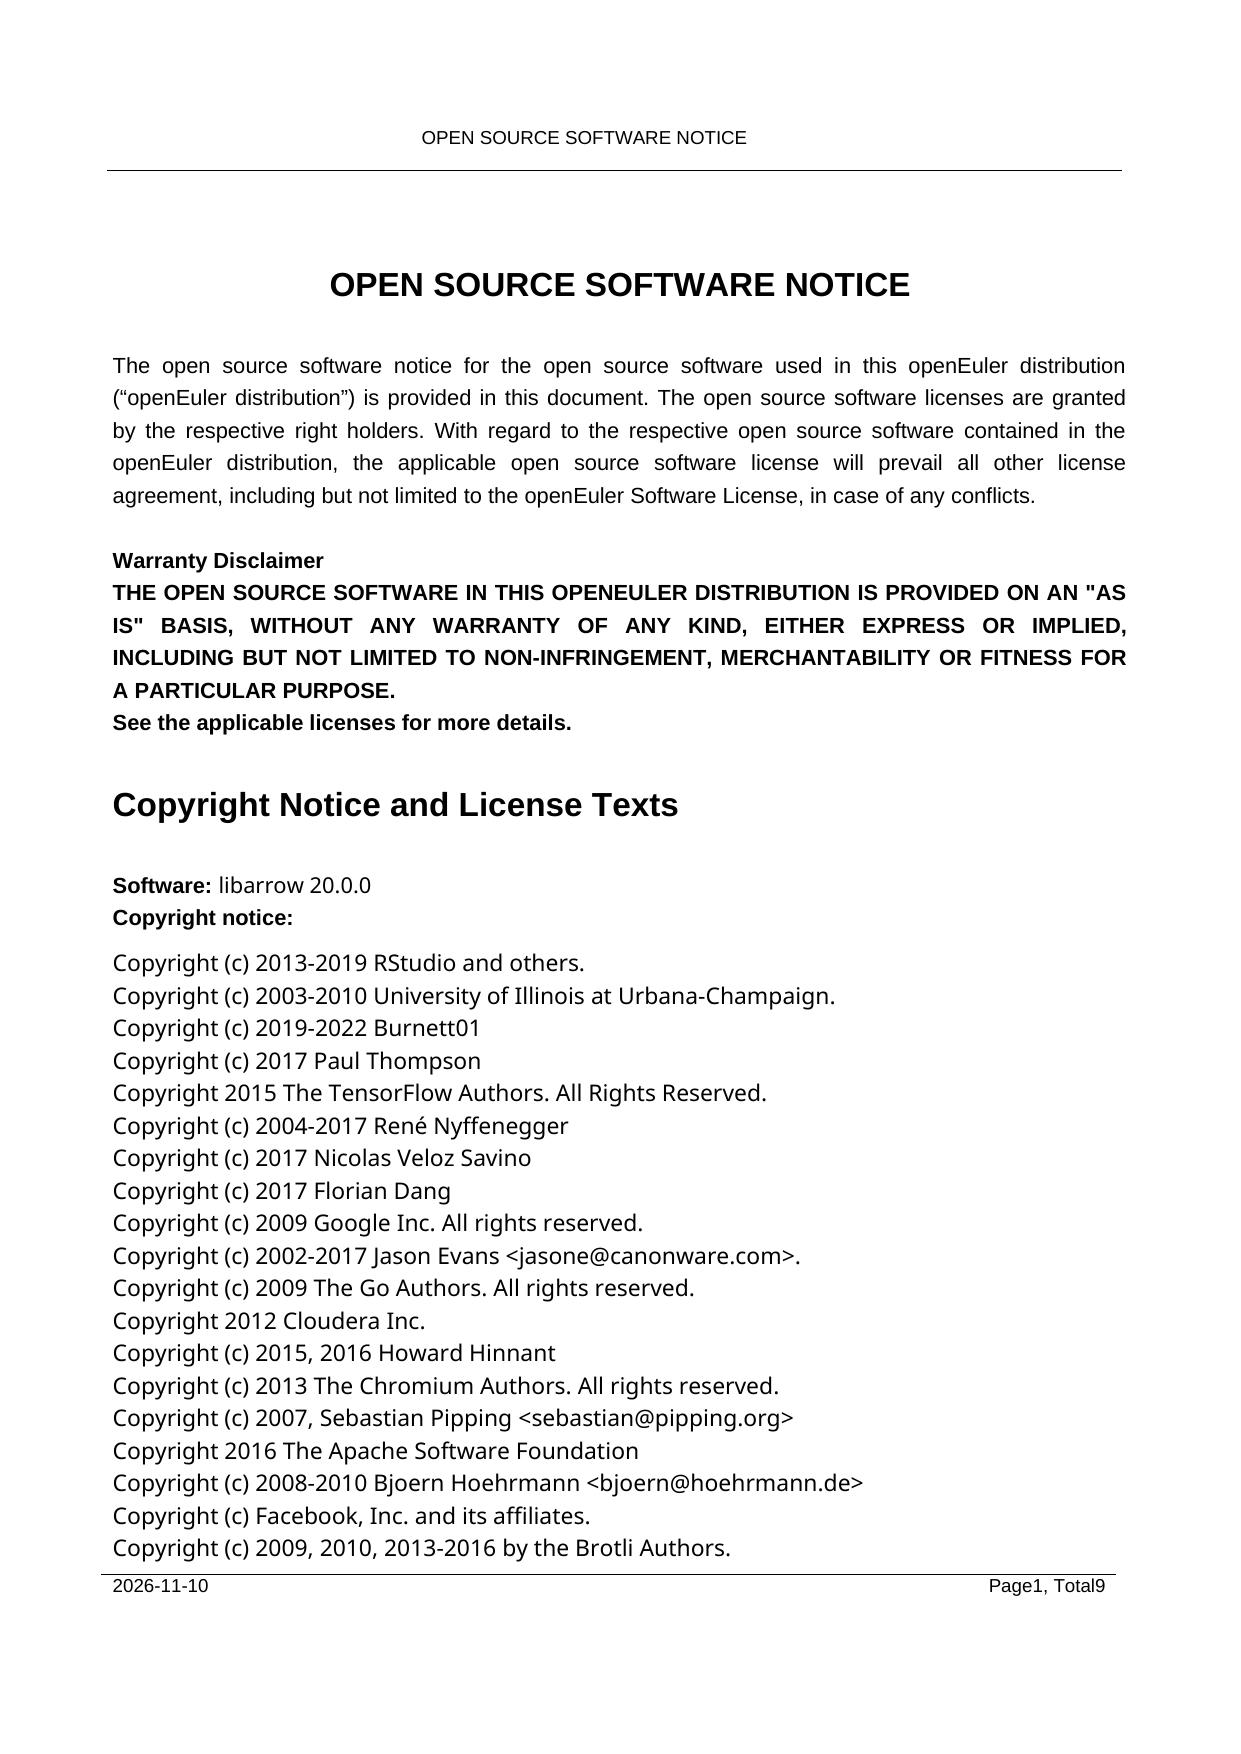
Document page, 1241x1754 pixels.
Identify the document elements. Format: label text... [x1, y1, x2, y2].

text The open source software notice for the open source software used in this openEuler distribution (“openEuler distribution”) is provided in this document. The open source software licenses are granted by the respective right holders. With regard to the respective open source software contained in the openEuler distribution, the applicable open source software license will prevail all other license agreement, including but not limited to the openEuler Software License, in case of any conflicts. [112, 349, 1128, 511]
text Copyright Notice and License Texts [112, 771, 1128, 836]
text THE OPEN SOURCE SOFTWARE IN THIS OPENEULER DISTRIBUTION IS PROVIDED ON AN "AS IS" BASIS, WITHOUT ANY WARRANTY OF ANY KIND, EITHER EXPRESS OR IMPLIED, INCLUDING BUT NOT LIMITED TO NON-INFRINGEMENT, MERCHANTABILITY OR FITNESS FOR A PARTICULAR PURPOSE. See the applicable licenses for more details. [112, 576, 1128, 739]
text OPEN SOURCE SOFTWARE NOTICE [112, 251, 1128, 316]
text Warranty Disclaimer [112, 544, 1128, 576]
text Copyright notice: [112, 901, 1128, 934]
title Software: libarrow 20.0.0 [112, 869, 1128, 901]
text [112, 947, 1128, 1564]
